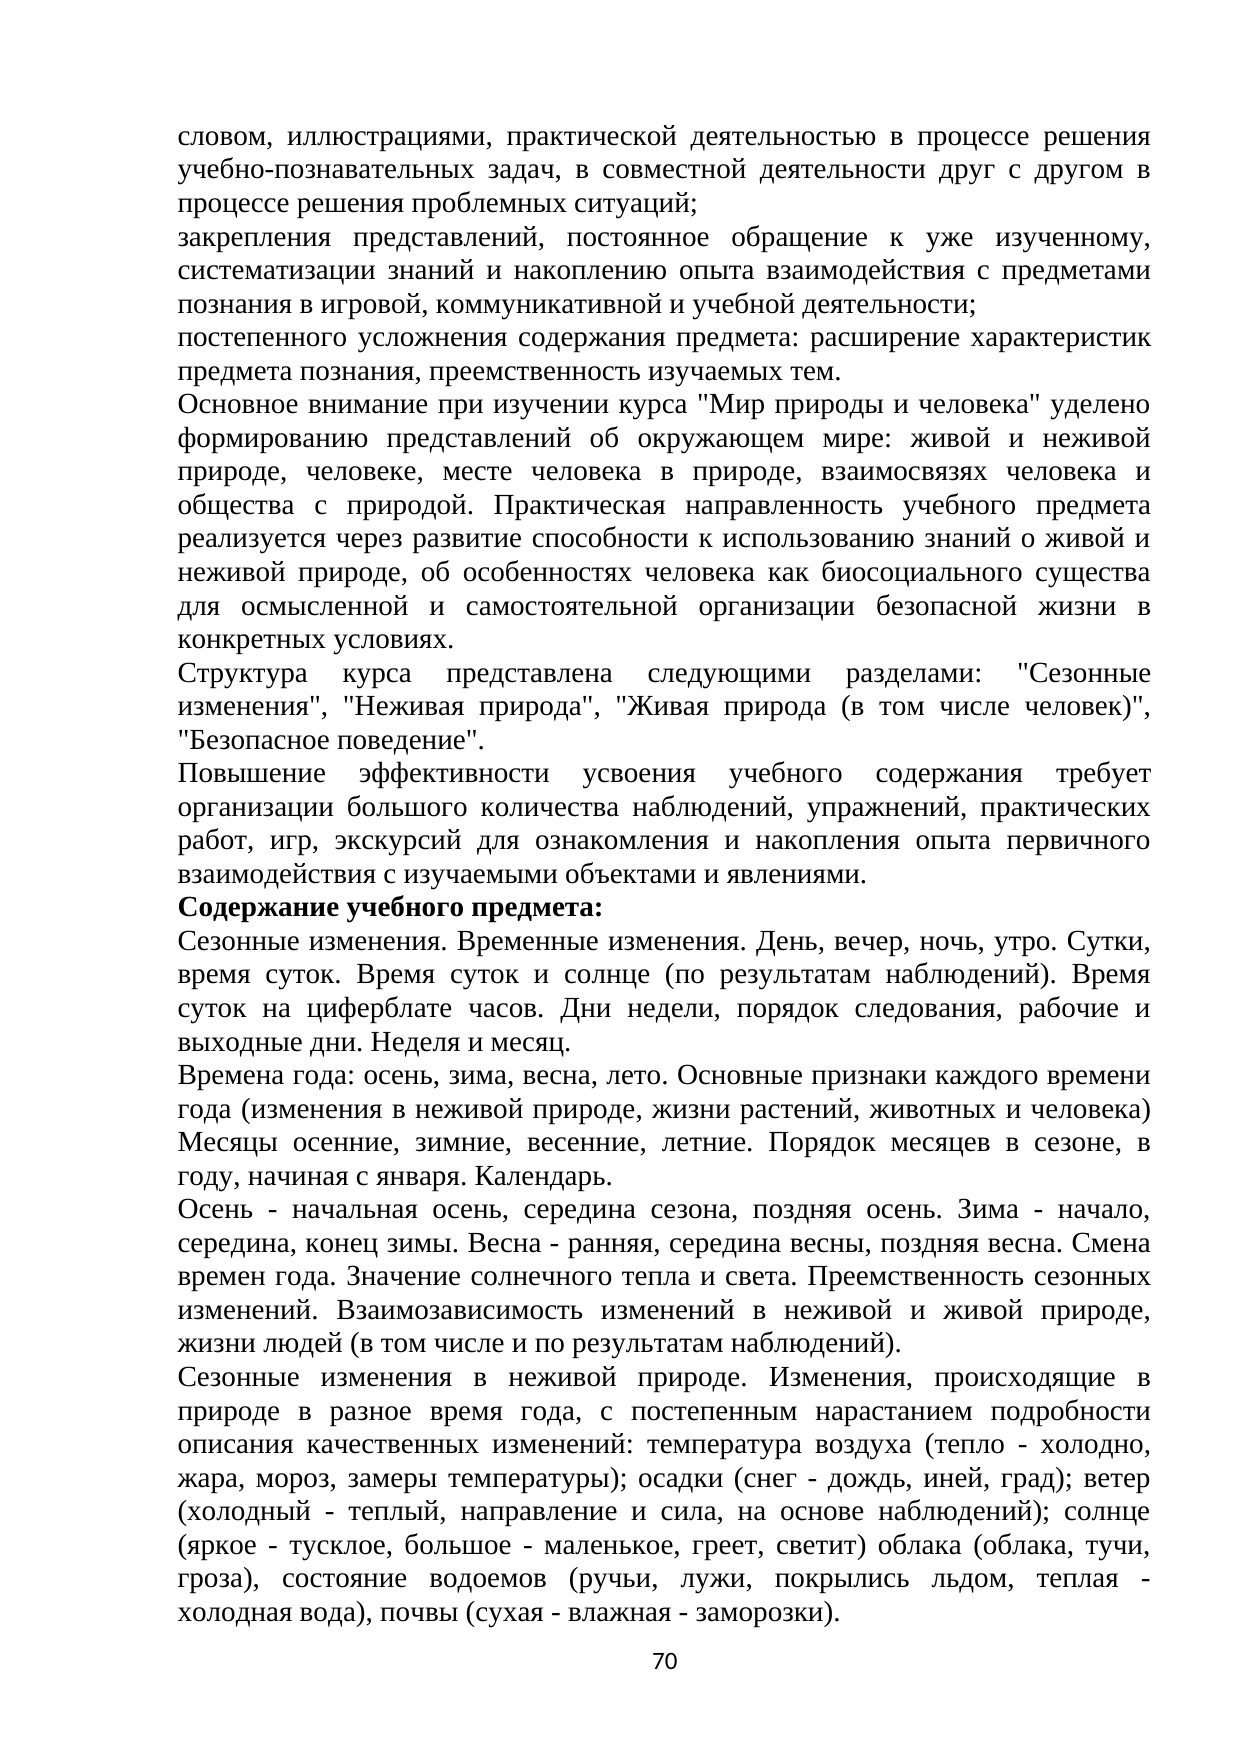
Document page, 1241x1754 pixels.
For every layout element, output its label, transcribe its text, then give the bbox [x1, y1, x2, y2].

text Основное внимание при изучении курса "Мир природы и человека" уделено формированию представлений об окружающем мире: живой и неживой природе, человеке, месте человека в природе, взаимосвязях человека и общества с природой. Практическая направленность учебного предмета реализуется через развитие способности к использованию знаний о живой и неживой природе, об особенностях человека как биосоциального существа для осмысленной и самостоятельной организации безопасной жизни в конкретных условиях. [177, 386, 1152, 655]
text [177, 118, 1152, 219]
text Сезонные изменения в неживой природе. Изменения, происходящие в природе в разное время года, с постепенным нарастанием подробности описания качественных изменений: температура воздуха (тепло - холодно, жара, мороз, замеры температуры); осадки (снег - дождь, иней, град); ветер (холодный - теплый, направление и сила, на основе наблюдений); солнце (яркое - тусклое, большое - маленькое, греет, светит) облака (облака, тучи, гроза), состояние водоемов (ручьи, лужи, покрылись льдом, теплая - холодная вода), почвы (сухая - влажная - заморозки). [177, 1359, 1152, 1627]
text Содержание учебного предмета: [177, 889, 1152, 923]
text Сезонные изменения. Временные изменения. День, вечер, ночь, утро. Сутки, время суток. Время суток и солнце (по результатам наблюдений). Время суток на циферблате часов. Дни недели, порядок следования, рабочие и выходные дни. Неделя и месяц. [177, 923, 1152, 1057]
text Осень - начальная осень, середина сезона, поздняя осень. Зима - начало, середина, конец зимы. Весна - ранняя, середина весны, поздняя весна. Смена времен года. Значение солнечного тепла и света. Преемственность сезонных изменений. Взаимозависимость изменений в неживой и живой природе, жизни людей (в том числе и по результатам наблюдений). [177, 1191, 1152, 1359]
text Времена года: осень, зима, весна, лето. Основные признаки каждого времени года (изменения в неживой природе, жизни растений, животных и человека) Месяцы осенние, зимние, весенние, летние. Порядок месяцев в сезоне, в году, начиная с января. Календарь. [177, 1057, 1152, 1191]
text Структура курса представлена следующими разделами: "Сезонные изменения", "Неживая природа", "Живая природа (в том числе человек)", "Безопасное поведение". [177, 655, 1152, 755]
text постепенного усложнения содержания предмета: расширение характеристик предмета познания, преемственность изучаемых тем. [177, 319, 1152, 386]
text Повышение эффективности усвоения учебного содержания требует организации большого количества наблюдений, упражнений, практических работ, игр, экскурсий для ознакомления и накопления опыта первичного взаимодействия с изучаемыми объектами и явлениями. [177, 755, 1152, 889]
text закрепления представлений, постоянное обращение к уже изученному, систематизации знаний и накоплению опыта взаимодействия с предметами познания в игровой, коммуникативной и учебной деятельности; [177, 219, 1152, 319]
